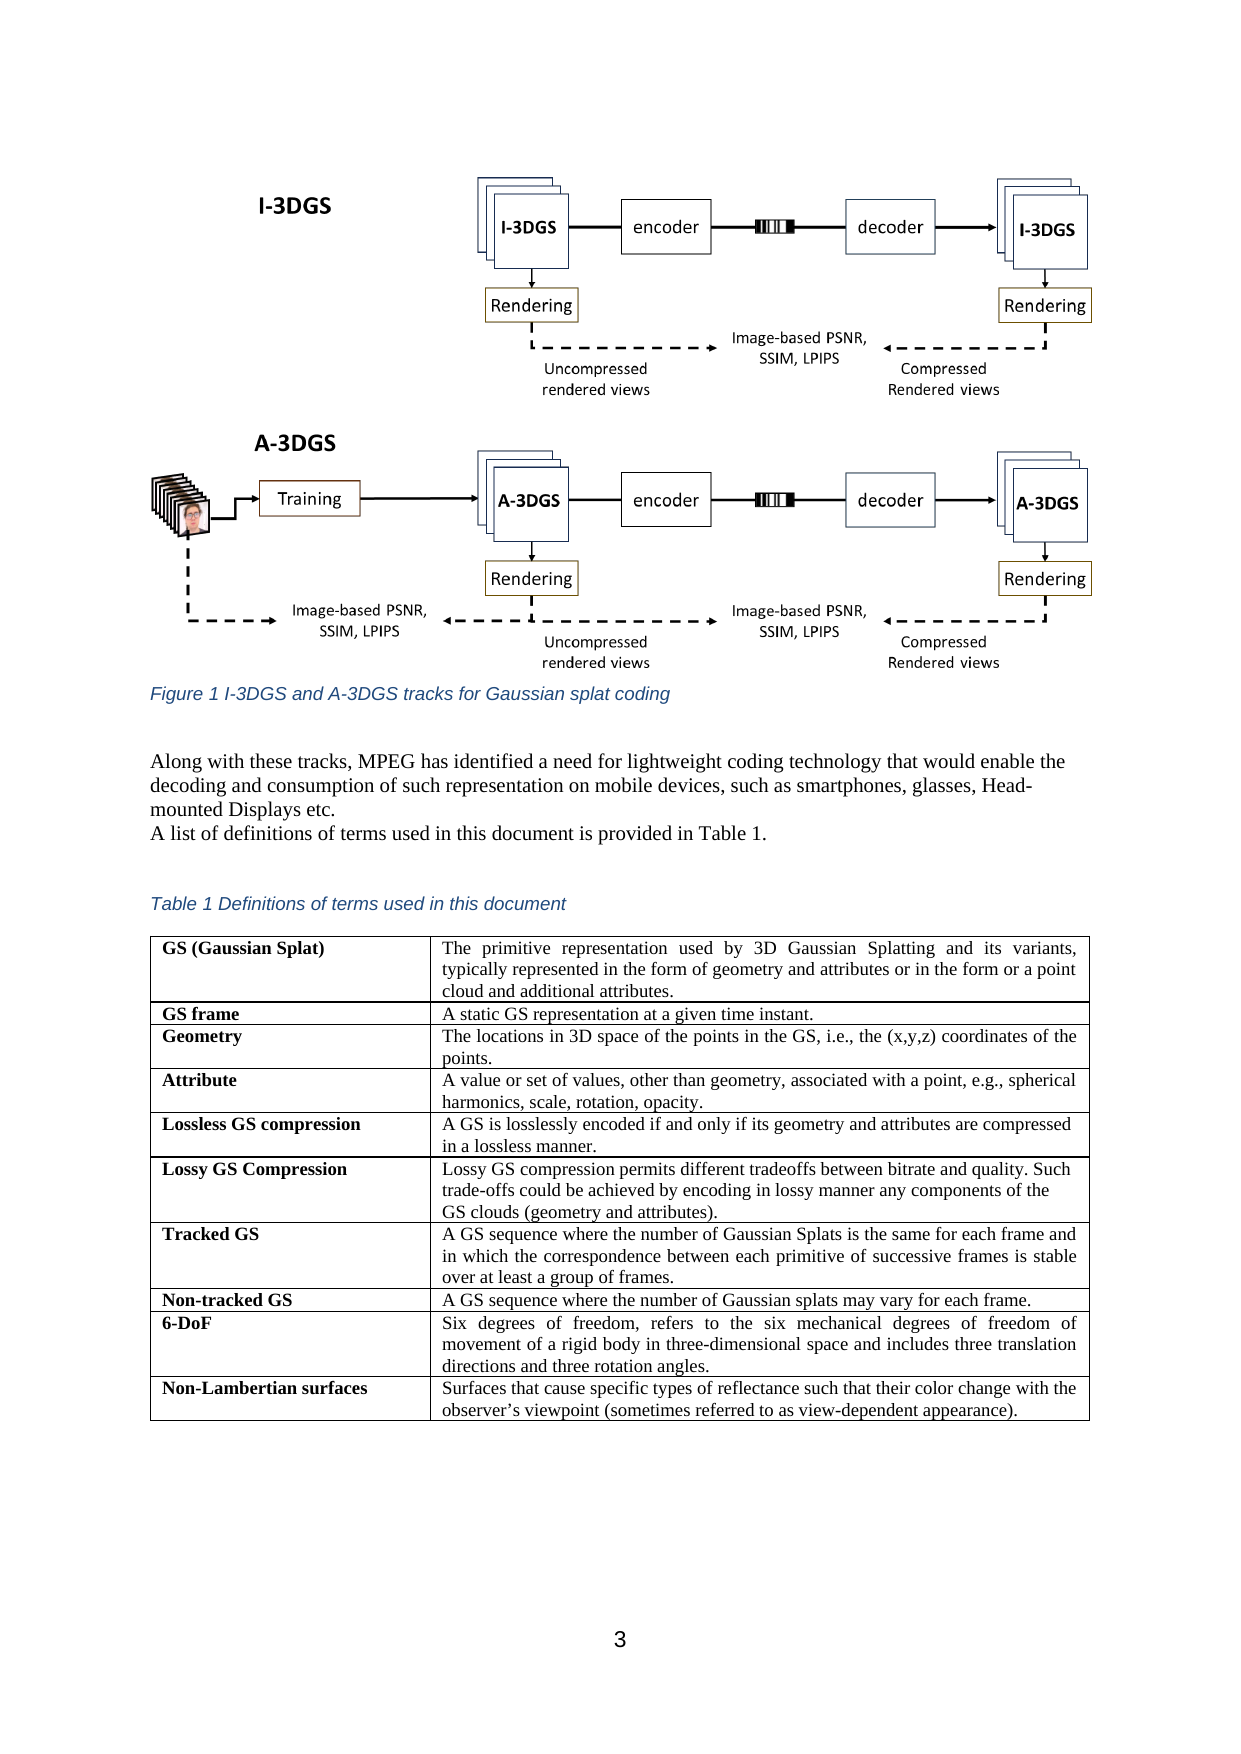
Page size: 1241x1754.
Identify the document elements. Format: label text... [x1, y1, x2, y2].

table_cell The locations in 3D space of the points in the GS, i.e., the (x,y,z) coordinates of the points. [431, 1025, 1089, 1068]
table_cell Non-Lambertian surfaces [151, 1377, 430, 1420]
table_header The primitive representation used by 3D Gaussian Splatting and its variants, typically represented in the form of geometry and attributes or in the form or a point cloud and additional attributes. [431, 937, 1089, 1001]
table_cell Tracked GS [151, 1223, 430, 1288]
table_cell Lossless GS compression [151, 1113, 430, 1156]
list A list of definitions of terms used in this document is provided in Table 1. [150, 821, 1090, 845]
table_cell Surfaces that cause specific types of reflectance such that their color change with the observer’s viewpoint (sometimes referred to as view-dependent appearance). [431, 1377, 1089, 1420]
table_cell A GS is losslessly encoded if and only if its geometry and attributes are compressed in a lossless manner. [431, 1113, 1089, 1156]
table_cell Lossy GS Compression [151, 1158, 430, 1222]
table_cell A GS sequence where the number of Gaussian Splats is the same for each frame and in which the correspondence between each primitive of successive frames is stable over at least a group of frames. [431, 1223, 1089, 1288]
list Along with these tracks, MPEG has identified a need for lightweight coding technology that would enable the decoding and consumption of such representation on mobile devices, such as smartphones, glasses, Head-mounted Displays etc. [150, 749, 1090, 821]
table_cell A value or set of values, other than geometry, associated with a point, e.g., spherical harmonics, scale, rotation, opacity. [431, 1069, 1089, 1112]
table_cell Six degrees of freedom, refers to the six mechanical degrees of freedom of movement of a rigid body in three-dimensional space and includes three translation directions and three rotation angles. [431, 1312, 1089, 1376]
table_cell A static GS representation at a given time instant. [431, 1003, 1089, 1024]
picture [150, 177, 1098, 683]
table_cell A GS sequence where the number of Gaussian splats may vary for each frame. [431, 1289, 1089, 1311]
table_cell Geometry [151, 1025, 430, 1068]
table_cell Lossy GS compression permits different tradeoffs between bitrate and quality. Such trade-offs could be achieved by encoding in lossy manner any components of the GS clouds (geometry and attributes). [431, 1158, 1089, 1222]
table_header GS (Gaussian Splat) [151, 937, 430, 1001]
table_cell GS frame [151, 1003, 430, 1024]
table_cell Non-tracked GS [151, 1289, 430, 1311]
table_cell 6-DoF [151, 1312, 430, 1376]
table_cell Attribute [151, 1069, 430, 1112]
